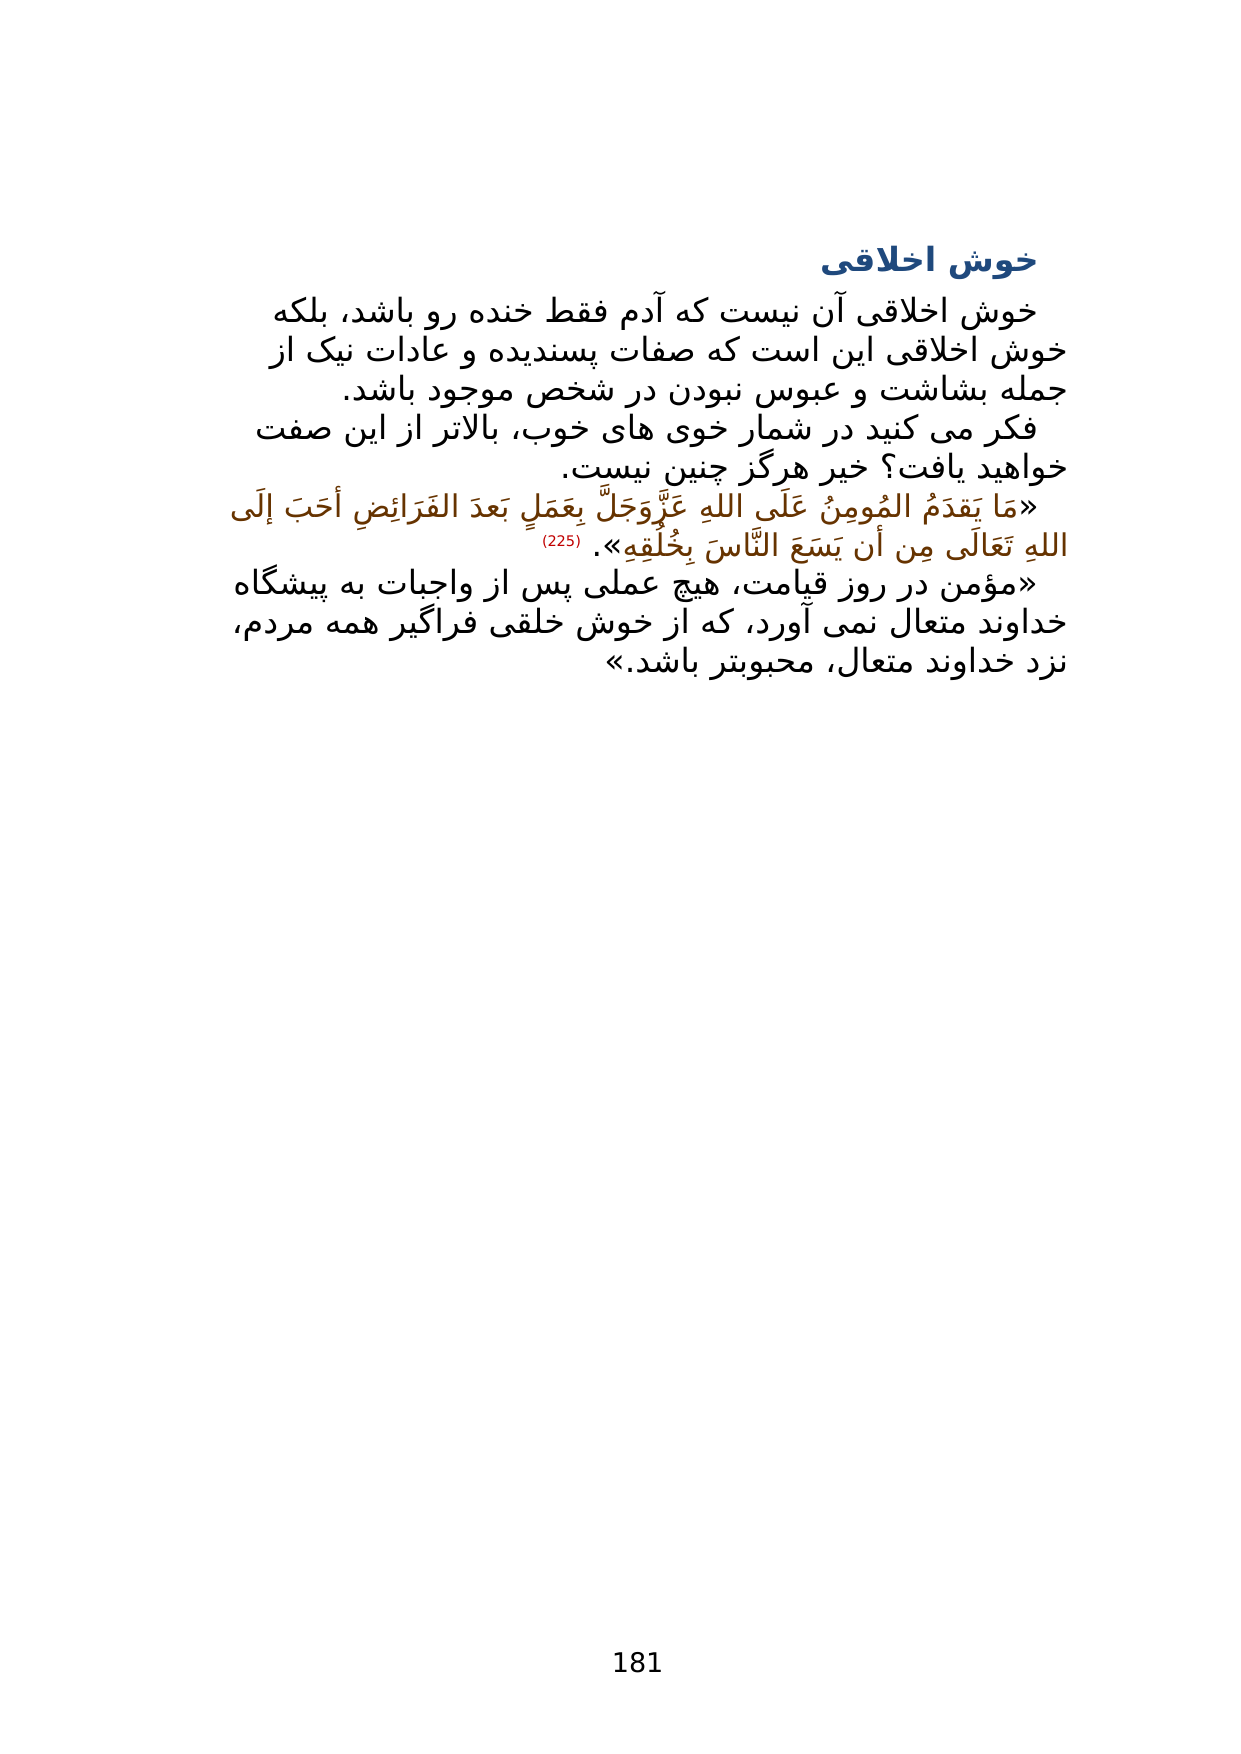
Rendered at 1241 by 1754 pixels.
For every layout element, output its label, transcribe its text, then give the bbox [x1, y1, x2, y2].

text «مَا یَقدَمُ المُومِنُ عَلَی اللهِ عَزَّوَجَلَّ بِعَمَلٍ بَعدَ الفَرَائِضِ أحَبَ إلَی اللهِ تَعَالَی مِن أن یَسَعَ النَّاسَ بِخُلُقِهِ». (225) [206, 486, 1069, 564]
text خوش اخلاقی آن نیست که آدم فقط خنده رو باشد، بلکه خوش اخلاقی این است که صفات پسندیده و عادات نیک از جمله بشاشت و عبوس نبودن در شخص موجود باشد. [206, 292, 1069, 408]
subtitle خوش اخلاقی [206, 241, 1069, 279]
text «مؤمن در روز قیامت، هیچ عملی پس از واجبات به پیشگاه خداوند متعال نمی آورد، که از خوش خلقی فراگیر همه مردم، نزد خداوند متعال، محبوبتر باشد.» [206, 564, 1069, 680]
text فکر می کنید در شمار خوی های خوب، بالاتر از این صفت خواهید یافت؟ خیر هرگز چنین نیست. [206, 408, 1069, 486]
